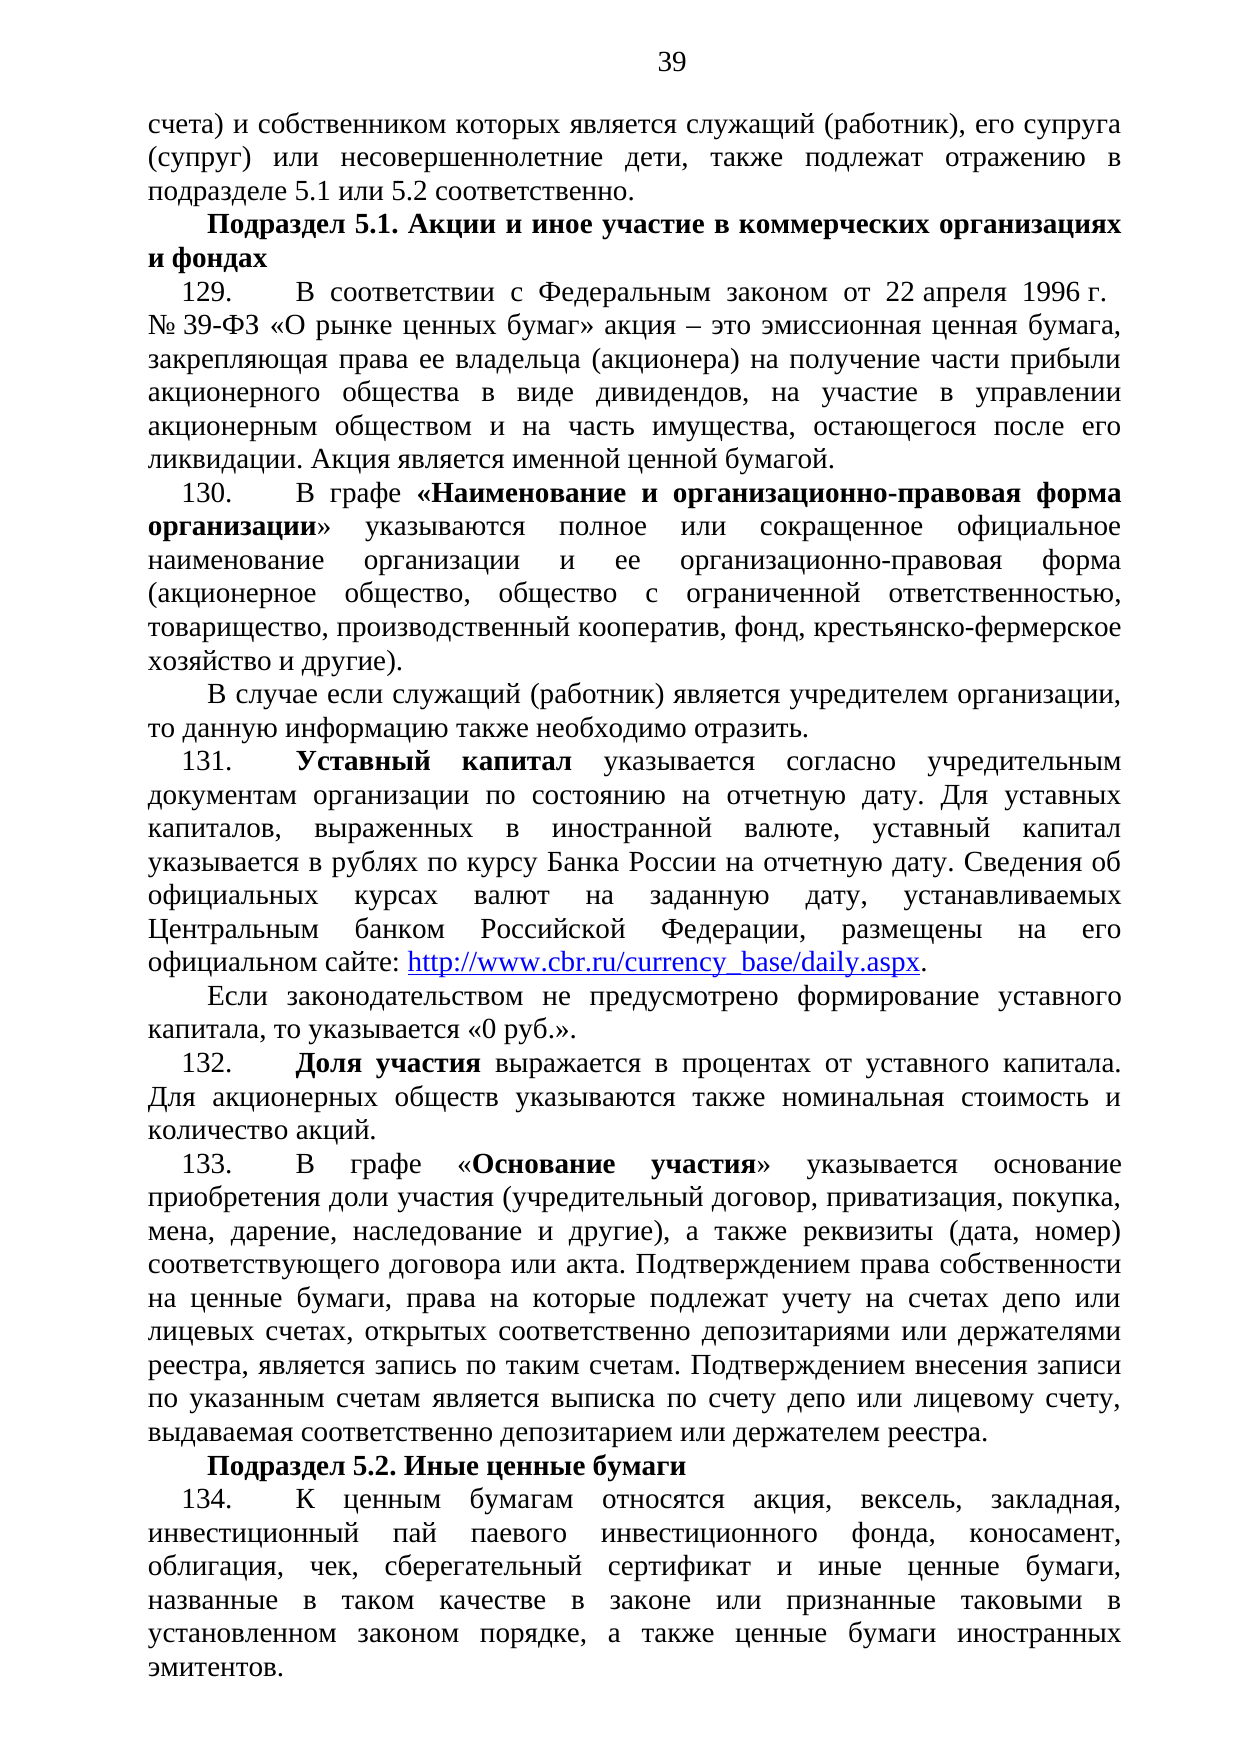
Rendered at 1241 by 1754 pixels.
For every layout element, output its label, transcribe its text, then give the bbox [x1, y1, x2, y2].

list В графе «Наименование и организационно-правовая форма организации» указываются полное или сокращенное официальное наименование организации и ее организационно-правовая форма (акционерное общество, общество с ограниченной ответственностью, товарищество, производственный кооператив, фонд, крестьянско-фермерское хозяйство и другие). [148, 475, 1122, 676]
text Подраздел 5.1. Акции и иное участие в коммерческих организациях и фондах [148, 207, 1122, 274]
list Доля участия выражается в процентах от уставного капитала. Для акционерных обществ указываются также номинальная стоимость и количество акций. [148, 1045, 1122, 1146]
text В случае если служащий (работник) является учредителем организации, то данную информацию также необходимо отразить. [148, 676, 1122, 743]
list В графе «Основание участия» указывается основание приобретения доли участия (учредительный договор, приватизация, покупка, мена, дарение, наследование и другие), а также реквизиты (дата, номер) соответствующего договора или акта. Подтверждением права собственности на ценные бумаги, права на которые подлежат учету на счетах депо или лицевых счетах, открытых соответственно депозитариями или держателями реестра, является запись по таким счетам. Подтверждением внесения записи по указанным счетам является выписка по счету депо или лицевому счету, выдаваемая соответственно депозитарием или держателем реестра. [148, 1146, 1122, 1448]
list Уставный капитал указывается согласно учредительным документам организации по состоянию на отчетную дату. Для уставных капиталов, выраженных в иностранной валюте, уставный капитал указывается в рублях по курсу Банка России на отчетную дату. Сведения об официальных курсах валют на заданную дату, устанавливаемых Центральным банком Российской Федерации, размещены на его официальном сайте: http://www.cbr.ru/currency_base/daily.aspx. [148, 743, 1122, 978]
list Если законодательством не предусмотрено формирование уставного капитала, то указывается «0 руб.». [148, 978, 1122, 1045]
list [148, 106, 1122, 207]
list К ценным бумагам относятся акция, вексель, закладная, инвестиционный пай паевого инвестиционного фонда, коносамент, облигация, чек, сберегательный сертификат и иные ценные бумаги, названные в таком качестве в законе или признанные таковыми в установленном законом порядке, а также ценные бумаги иностранных эмитентов. [148, 1481, 1122, 1682]
list В соответствии с Федеральным законом от 22 апреля 1996 г. № 39-ФЗ «О рынке ценных бумаг» акция – это эмиссионная ценная бумага, закрепляющая права ее владельца (акционера) на получение части прибыли акционерного общества в виде дивидендов, на участие в управлении акционерным обществом и на часть имущества, остающегося после его ликвидации. Акция является именной ценной бумагой. [148, 274, 1122, 475]
list Подраздел 5.2. Иные ценные бумаги [207, 1448, 1122, 1481]
